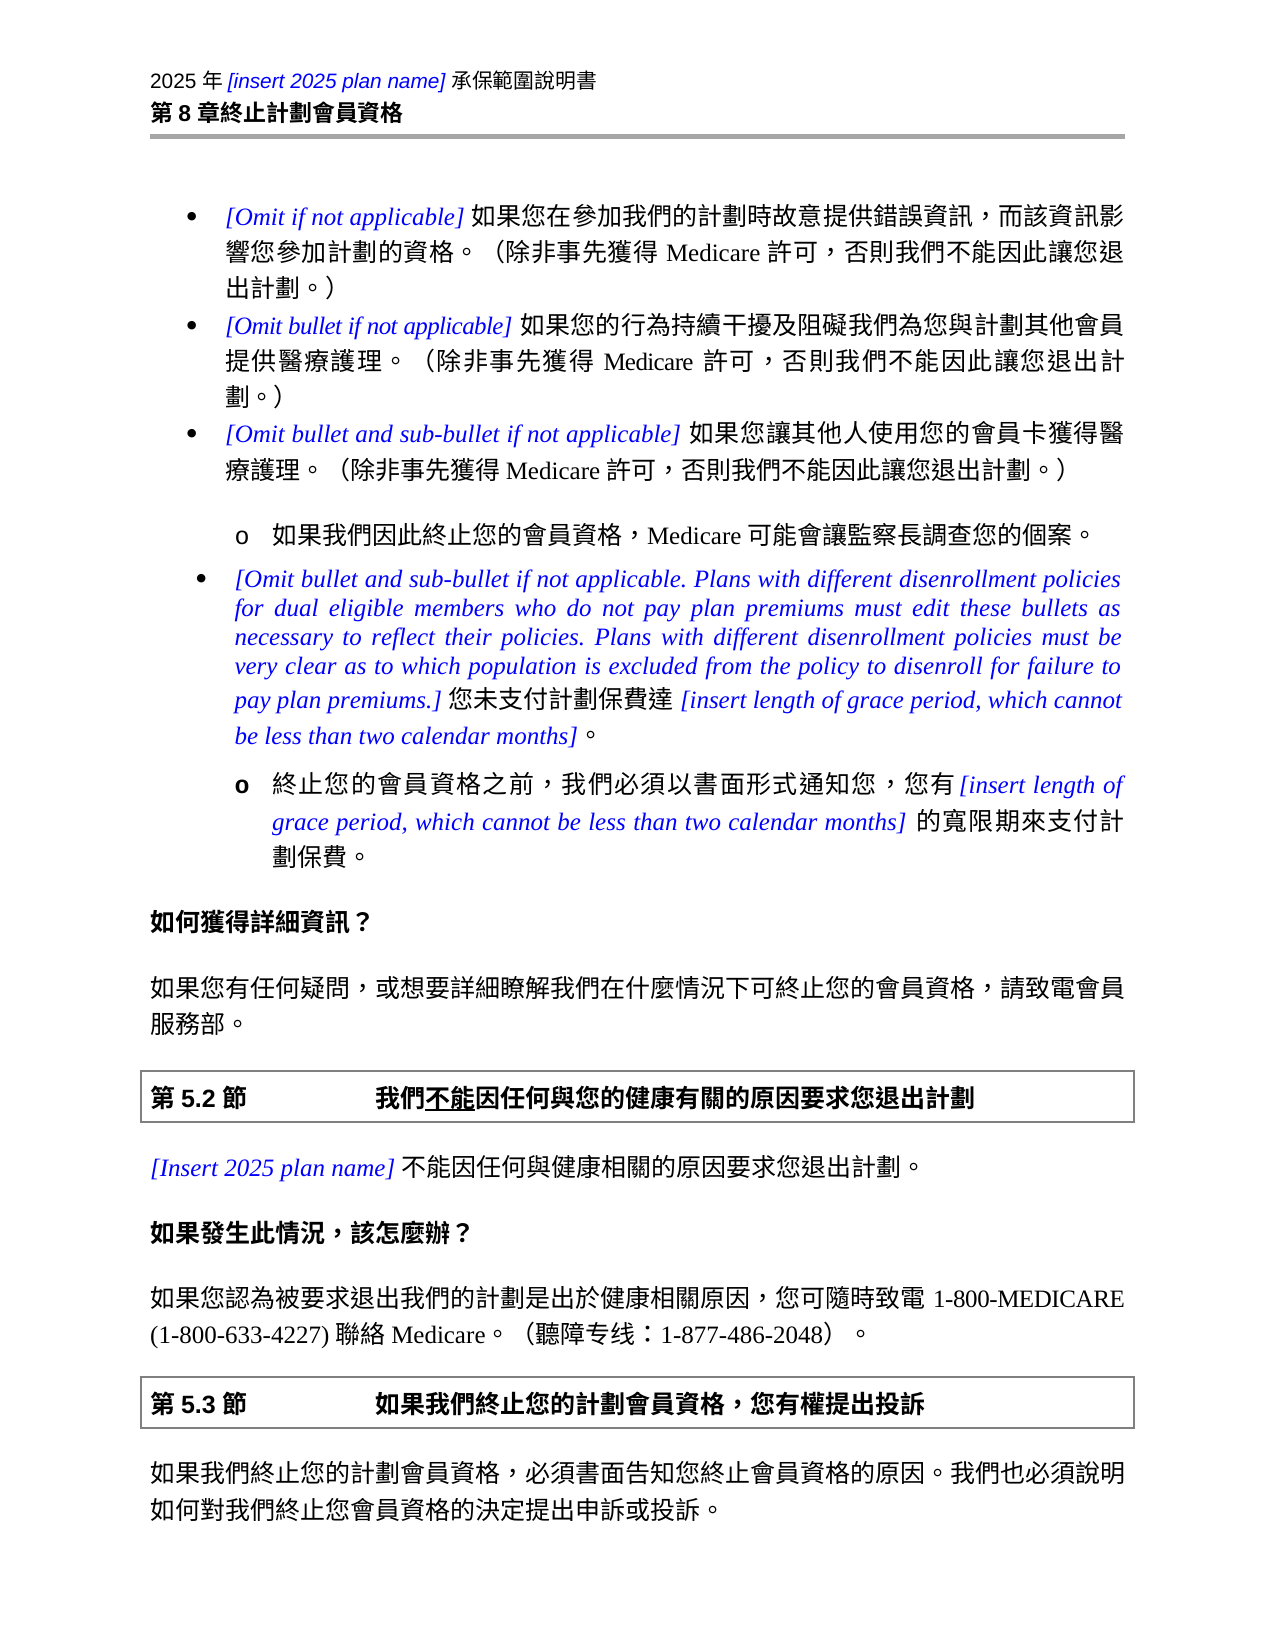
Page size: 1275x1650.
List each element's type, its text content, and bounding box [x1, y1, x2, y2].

list [Omit bullet if not applicable] 如果您的行為持續干擾及阻礙我們為您與計劃其他會員提供醫療護理。（除非事先獲得 Medicare 許可，否則我們不能因此讓您退出計劃。） [187, 1134, 1125, 1243]
list [Omit bullet and sub-bullet if not applicable] 如果您讓其他人使用您的會員卡獲得醫療護理。（除非事先獲得 Medicare 許可，否則我們不能因此讓您退出計劃。） [187, 1256, 1125, 1328]
list [Omit if not applicable] 如果您在參加我們的計劃時故意提供錯誤資訊，而該資訊影響您參加計劃的資格。（除非事先獲得 Medicare 許可，否則我們不能因此讓您退出計劃。） [187, 1013, 1125, 1122]
list 您不再是美國公民或在美國非法居留。 [187, 964, 1125, 1001]
list [Plans with grandfathered members who were outside of area prior to January 1999, insert: 如果您在 1999 年 1 月以前一直是我們計劃的會員，且您在 1999 年 1 月之前居住在我們的服務區域之外，只要您從 1999 年 1 月以前至今未搬遷，您仍具備資格。但是，如果您搬遷，且搬遷至位於我們服務地區以外的其他地點，則您將退出我們的計劃。] [225, 727, 1125, 903]
list 您不再擁有 Medicare A 部分和 B 部分。 [187, 467, 1125, 503]
list 如果我們因此終止您的會員資格，Medicare 可能會讓監察長調查您的個案。 [234, 1341, 1125, 1377]
text 如發生以下任何情況，[Insert 2025 plan name] 必須終止您的計劃會員資格： [150, 402, 1125, 438]
list 如果您搬遷或進行長途旅行，請致電會員服務部，確定搬遷或旅行目的地是否在我們的計劃區域內。 [225, 642, 1125, 715]
list 如果您離開我們的服務區域超過六個月。[Plans with visitor/traveler benefits should revise this bullet to indicate when members must be disenrolled from the plan.] [187, 564, 1125, 629]
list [197, 1389, 1125, 1504]
list 您被捕入獄。 [187, 916, 1125, 952]
subtitle 第 5.1 節 我們何時必須終止您的計劃會員資格？ [142, 322, 1133, 370]
subtitle 第 5 節 [Insert 2025 plan name]在特定情況下，必須終止您的計劃會員資格 [150, 203, 1125, 291]
list 如果您離開我們的服務區域。 [187, 516, 1125, 552]
